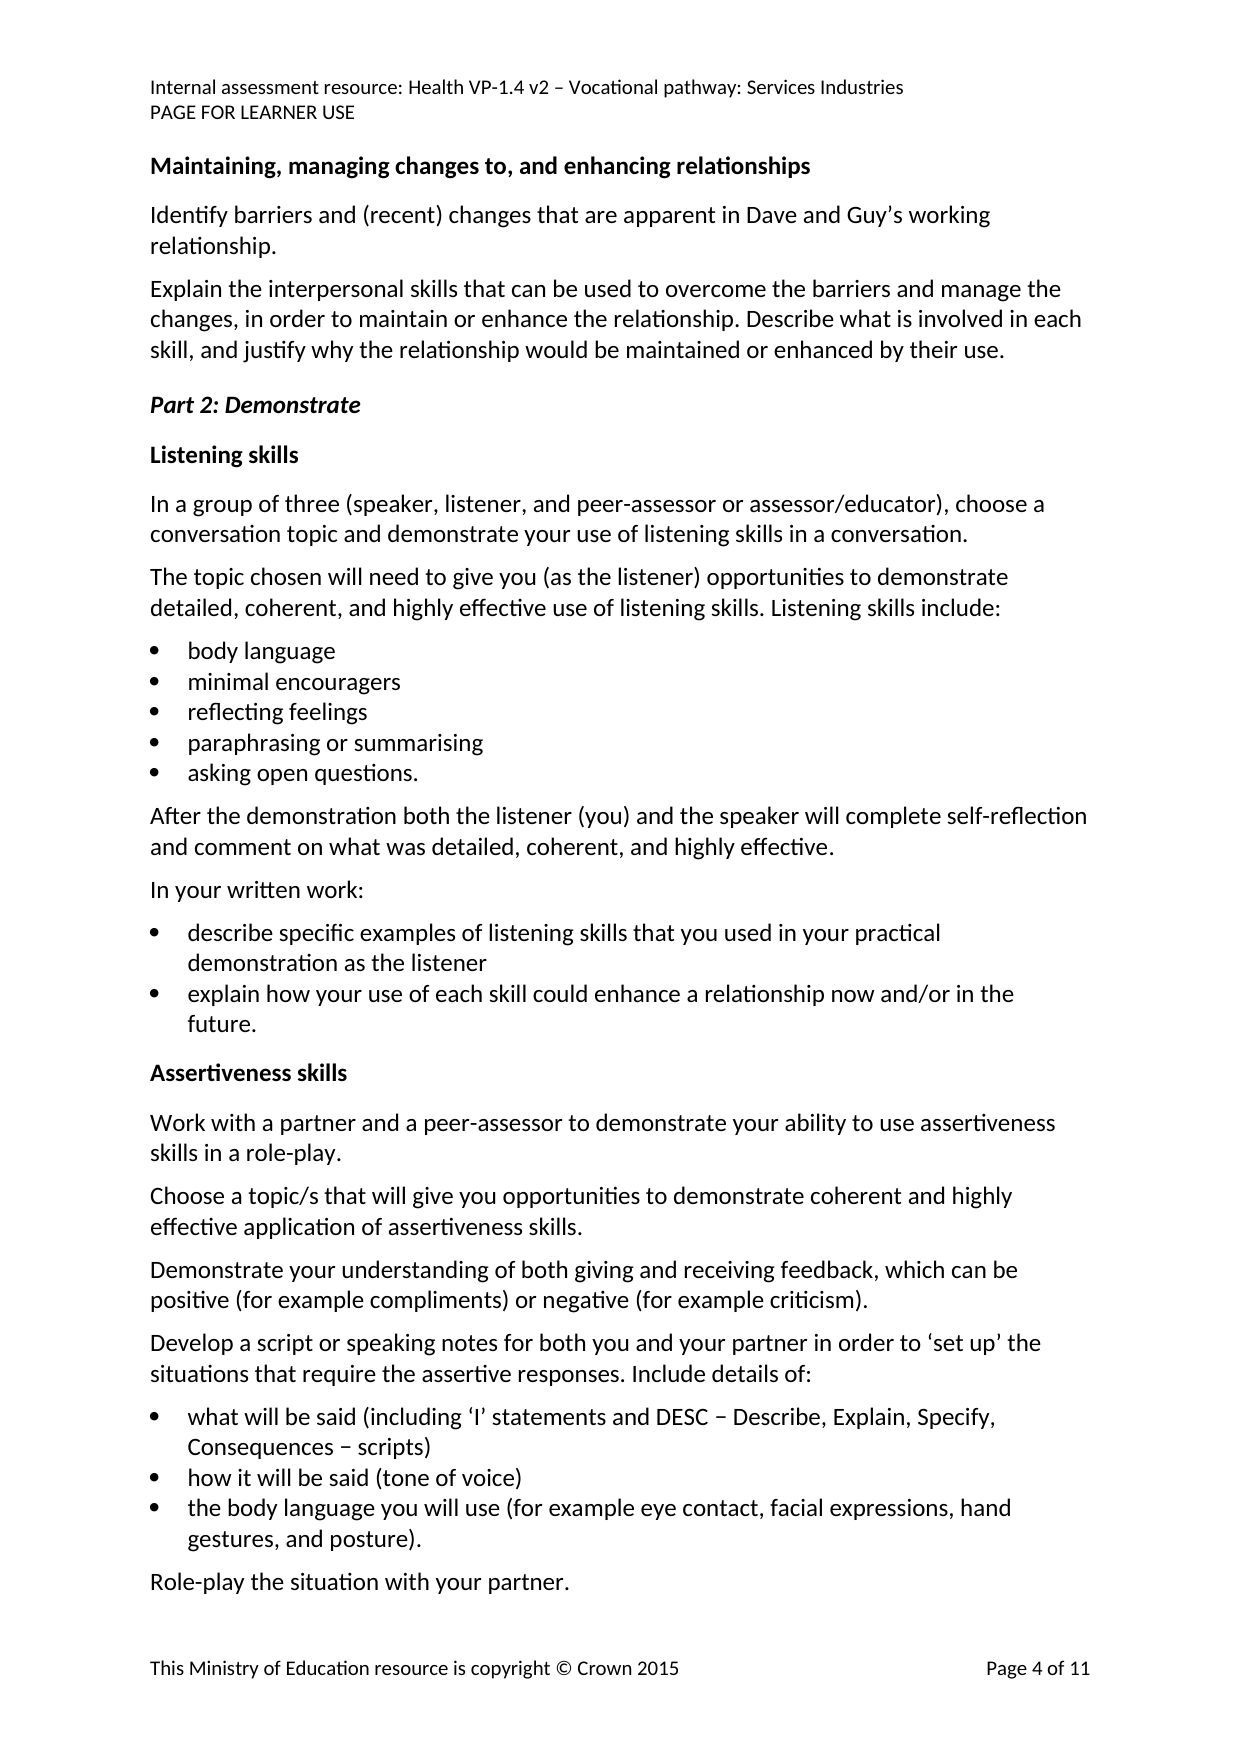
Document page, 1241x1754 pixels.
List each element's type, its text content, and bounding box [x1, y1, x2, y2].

text Develop a script or speaking notes for both you and your partner in order to ‘set up’ the situations that require the assertive responses. Include details of: [150, 1327, 1090, 1388]
text In your written work: [150, 874, 1090, 904]
text explain how your use of each skill could enhance a relationship now and/or in the future. [150, 978, 1090, 1039]
text Choose a topic/s that will give you opportunities to demonstrate coherent and highly effective application of assertiveness skills. [150, 1180, 1090, 1241]
subtitle Assertiveness skills [150, 1058, 1090, 1088]
subtitle Maintaining, managing changes to, and enhancing relationships [150, 150, 1090, 181]
text Role-play the situation with your partner. [150, 1566, 1090, 1597]
text asking open questions. [150, 757, 1090, 788]
subtitle Part 2: Demonstrate [150, 389, 1090, 420]
text minimal encouragers [150, 666, 1090, 696]
text the body language you will use (for example eye contact, facial expressions, hand gestures, and posture). [150, 1493, 1090, 1554]
text Explain the interpersonal skills that can be used to overcome the barriers and manage the changes, in order to maintain or enhance the relationship. Describe what is involved in each skill, and justify why the relationship would be maintained or enhanced by their use. [150, 273, 1090, 364]
subtitle Listening skills [150, 439, 1090, 469]
text Demonstrate your understanding of both giving and receiving feedback, which can be positive (for example compliments) or negative (for example criticism). [150, 1254, 1090, 1315]
text Identify barriers and (recent) changes that are apparent in Dave and Guy’s working relationship. [150, 199, 1090, 260]
text paraphrasing or summarising [150, 727, 1090, 757]
text The topic chosen will need to give you (as the listener) opportunities to demonstrate detailed, coherent, and highly effective use of listening skills. Listening skills include: [150, 562, 1090, 623]
text how it will be said (tone of voice) [150, 1462, 1090, 1493]
text reflecting feelings [150, 696, 1090, 727]
text After the demonstration both the listener (you) and the speaker will complete self-reflection and comment on what was detailed, coherent, and highly effective. [150, 800, 1090, 861]
text Work with a partner and a peer-assessor to demonstrate your ability to use assertiveness skills in a role-play. [150, 1107, 1090, 1168]
text In a group of three (speaker, listener, and peer-assessor or assessor/educator), choose a conversation topic and demonstrate your use of listening skills in a conversation. [150, 488, 1090, 549]
text describe specific examples of listening skills that you used in your practical demonstration as the listener [150, 917, 1090, 978]
text body language [150, 635, 1090, 666]
text what will be said (including ‘I’ statements and DESC − Describe, Explain, Specify, Consequences − scripts) [150, 1401, 1090, 1462]
